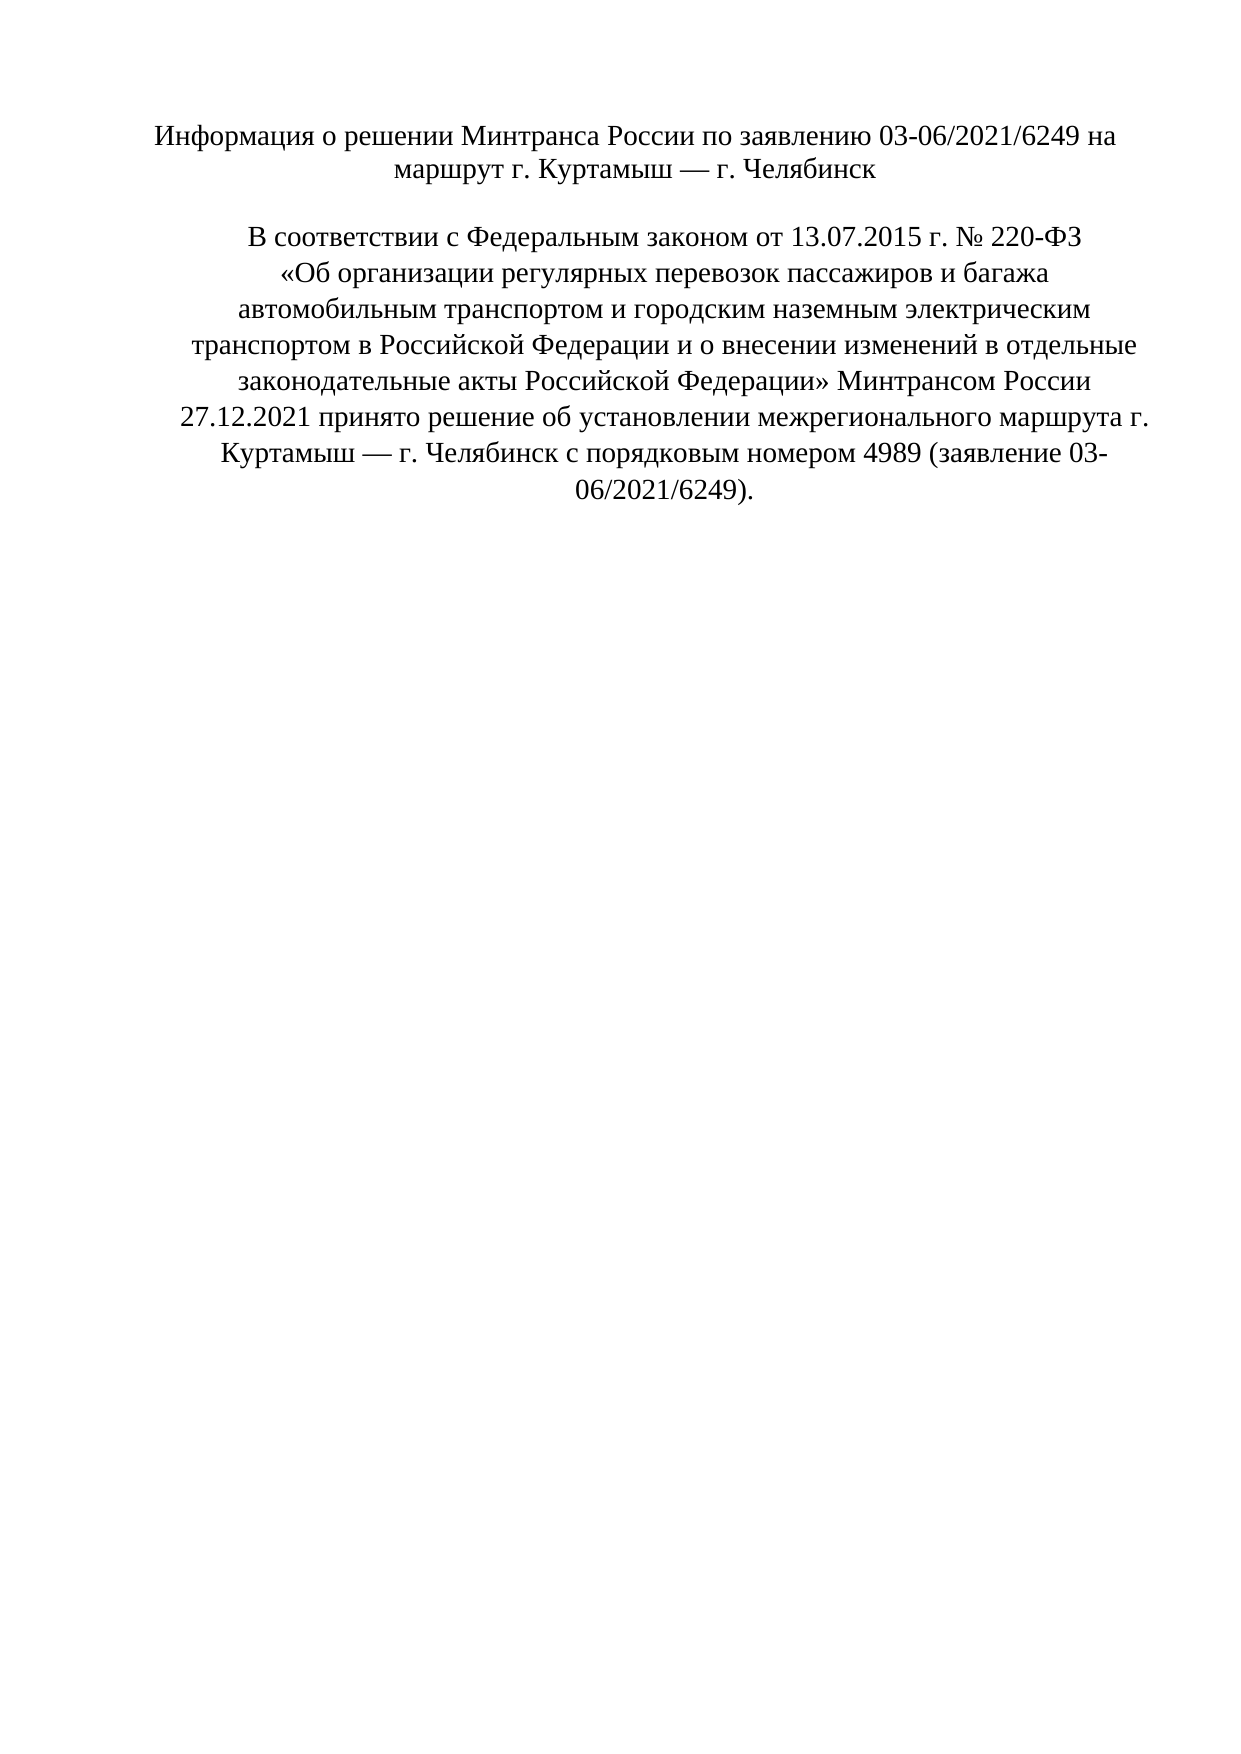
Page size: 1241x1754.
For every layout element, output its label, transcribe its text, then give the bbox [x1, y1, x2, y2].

text В соответствии с Федеральным законом от 13.07.2015 г. № 220-ФЗ «Об организации регулярных перевозок пассажиров и багажа автомобильным транспортом и городским наземным электрическим транспортом в Российской Федерации и о внесении изменений в отдельные законодательные акты Российской Федерации» Минтрансом России 27.12.2021 принято решение об установлении межрегионального маршрута г. Куртамыш — г. Челябинск с порядковым номером 4989 (заявление 03-06/2021/6249). [177, 219, 1152, 505]
text Информация о решении Минтранса России по заявлению 03-06/2021/6249 на маршрут г. Куртамыш — г. Челябинск [118, 118, 1152, 185]
